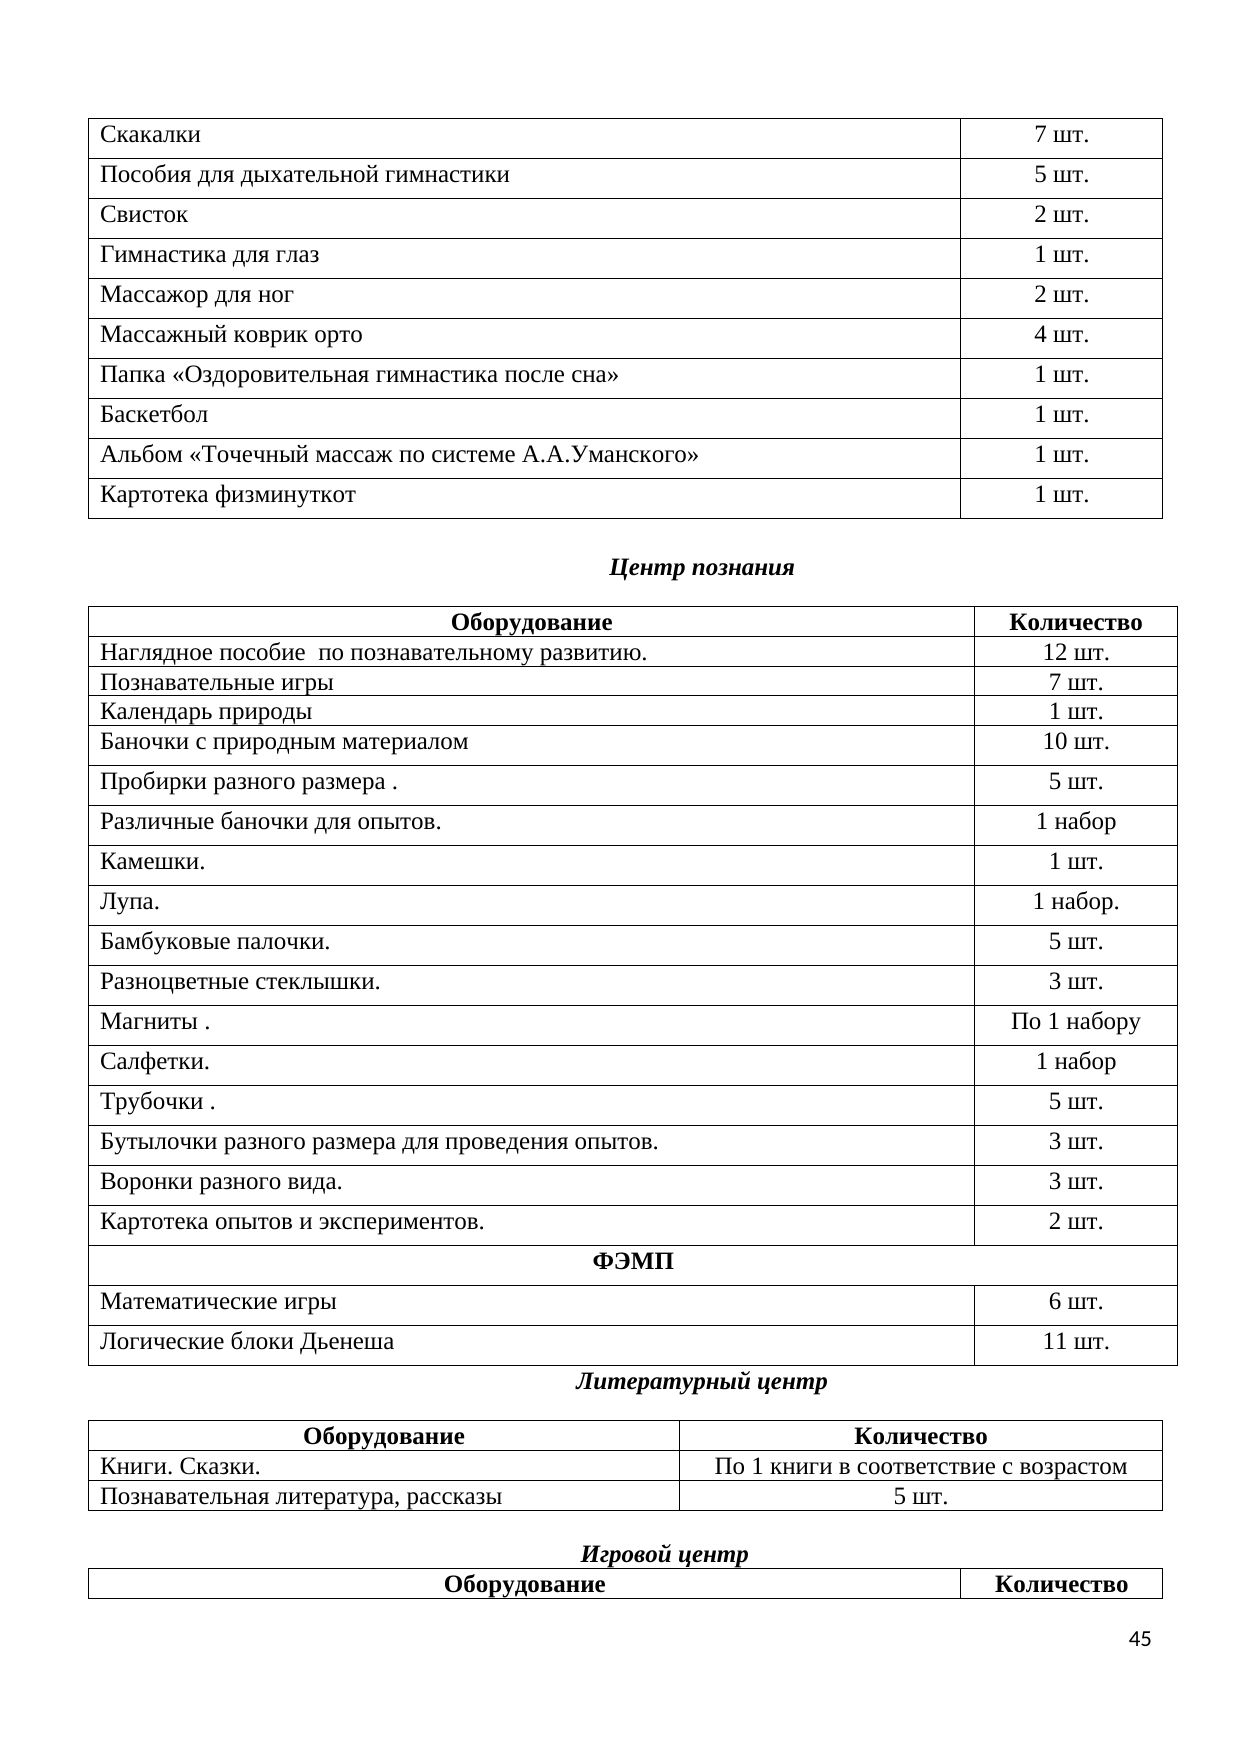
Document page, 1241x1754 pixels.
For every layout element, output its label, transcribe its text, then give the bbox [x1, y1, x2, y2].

table_cell Баночки с природным материалом [89, 726, 974, 765]
table_cell 7 шт. [961, 119, 1162, 158]
table_cell 1 шт. [961, 439, 1162, 478]
table_cell Скакалки [89, 119, 960, 158]
table_cell По 1 набору [975, 1006, 1177, 1045]
table_cell 1 шт. [975, 846, 1177, 885]
table_cell 3 шт. [975, 966, 1177, 1005]
table_cell Баскетбол [89, 399, 960, 438]
table_cell Календарь природы [89, 696, 974, 725]
table_cell Логические блоки Дьенеша [89, 1326, 974, 1365]
table_cell По 1 книги в соответствие с возрастом [680, 1451, 1162, 1480]
table_cell 5 шт. [975, 766, 1177, 805]
table_cell 5 шт. [680, 1481, 1162, 1509]
table_cell Бутылочки разного размера для проведения опытов. [89, 1126, 974, 1165]
table_cell 7 шт. [975, 667, 1177, 695]
table_cell Массажор для ног [89, 279, 960, 318]
table_cell Папка «Оздоровительная гимнастика после сна» [89, 359, 960, 398]
table_cell 1 шт. [975, 696, 1177, 725]
table_cell 5 шт. [961, 159, 1162, 198]
table_cell Картотека опытов и экспериментов. [89, 1206, 974, 1245]
table_cell 3 шт. [975, 1126, 1177, 1165]
table_cell 11 шт. [975, 1326, 1177, 1365]
table_header Количество [961, 1569, 1162, 1598]
list Центр познания [252, 552, 1152, 581]
table_cell Свисток [89, 199, 960, 238]
table_cell Книги. Сказки. [89, 1451, 679, 1480]
table_cell 1 шт. [961, 399, 1162, 438]
table_cell Познавательная литература, рассказы [89, 1481, 679, 1509]
table_cell 1 шт. [961, 479, 1162, 518]
list Литературный центр [252, 1366, 1152, 1395]
table_cell Магниты . [89, 1006, 974, 1045]
table_header Оборудование [89, 1421, 679, 1450]
table_cell Альбом «Точечный массаж по системе А.А.Уманского» [89, 439, 960, 478]
table_cell Трубочки . [89, 1086, 974, 1125]
table_cell 10 шт. [975, 726, 1177, 765]
table_cell Наглядное пособие по познавательному развитию. [89, 637, 974, 666]
table_header Количество [680, 1421, 1162, 1450]
table_cell Камешки. [89, 846, 974, 885]
table_cell Массажный коврик орто [89, 319, 960, 358]
table_cell 4 шт. [961, 319, 1162, 358]
text Игровой центр [177, 1539, 1152, 1568]
table_cell Пособия для дыхательной гимнастики [89, 159, 960, 198]
table_cell Пробирки разного размера . [89, 766, 974, 805]
table_cell Различные баночки для опытов. [89, 806, 974, 845]
table_cell 2 шт. [975, 1206, 1177, 1245]
table_cell 5 шт. [975, 926, 1177, 965]
table_cell Математические игры [89, 1286, 974, 1325]
table_cell 2 шт. [961, 199, 1162, 238]
table_cell Картотека физминуткот [89, 479, 960, 518]
table_cell 1 шт. [961, 359, 1162, 398]
table_cell Познавательные игры [89, 667, 974, 695]
table_cell 2 шт. [961, 279, 1162, 318]
table_cell 6 шт. [975, 1286, 1177, 1325]
table_cell 5 шт. [975, 1086, 1177, 1125]
table_header Количество [975, 607, 1177, 636]
table_header Оборудование [89, 1569, 960, 1598]
table_cell 1 шт. [961, 239, 1162, 278]
table_cell 3 шт. [975, 1166, 1177, 1205]
table_cell 1 набор [975, 806, 1177, 845]
table_cell Салфетки. [89, 1046, 974, 1085]
table_cell Воронки разного вида. [89, 1166, 974, 1205]
table_header Оборудование [89, 607, 974, 636]
table_cell 12 шт. [975, 637, 1177, 666]
table_cell Бамбуковые палочки. [89, 926, 974, 965]
table_cell Разноцветные стеклышки. [89, 966, 974, 1005]
table_cell ФЭМП [89, 1246, 1177, 1285]
table_cell Гимнастика для глаз [89, 239, 960, 278]
table_cell 1 набор. [975, 886, 1177, 925]
table_cell 1 набор [975, 1046, 1177, 1085]
table_cell Лупа. [89, 886, 974, 925]
